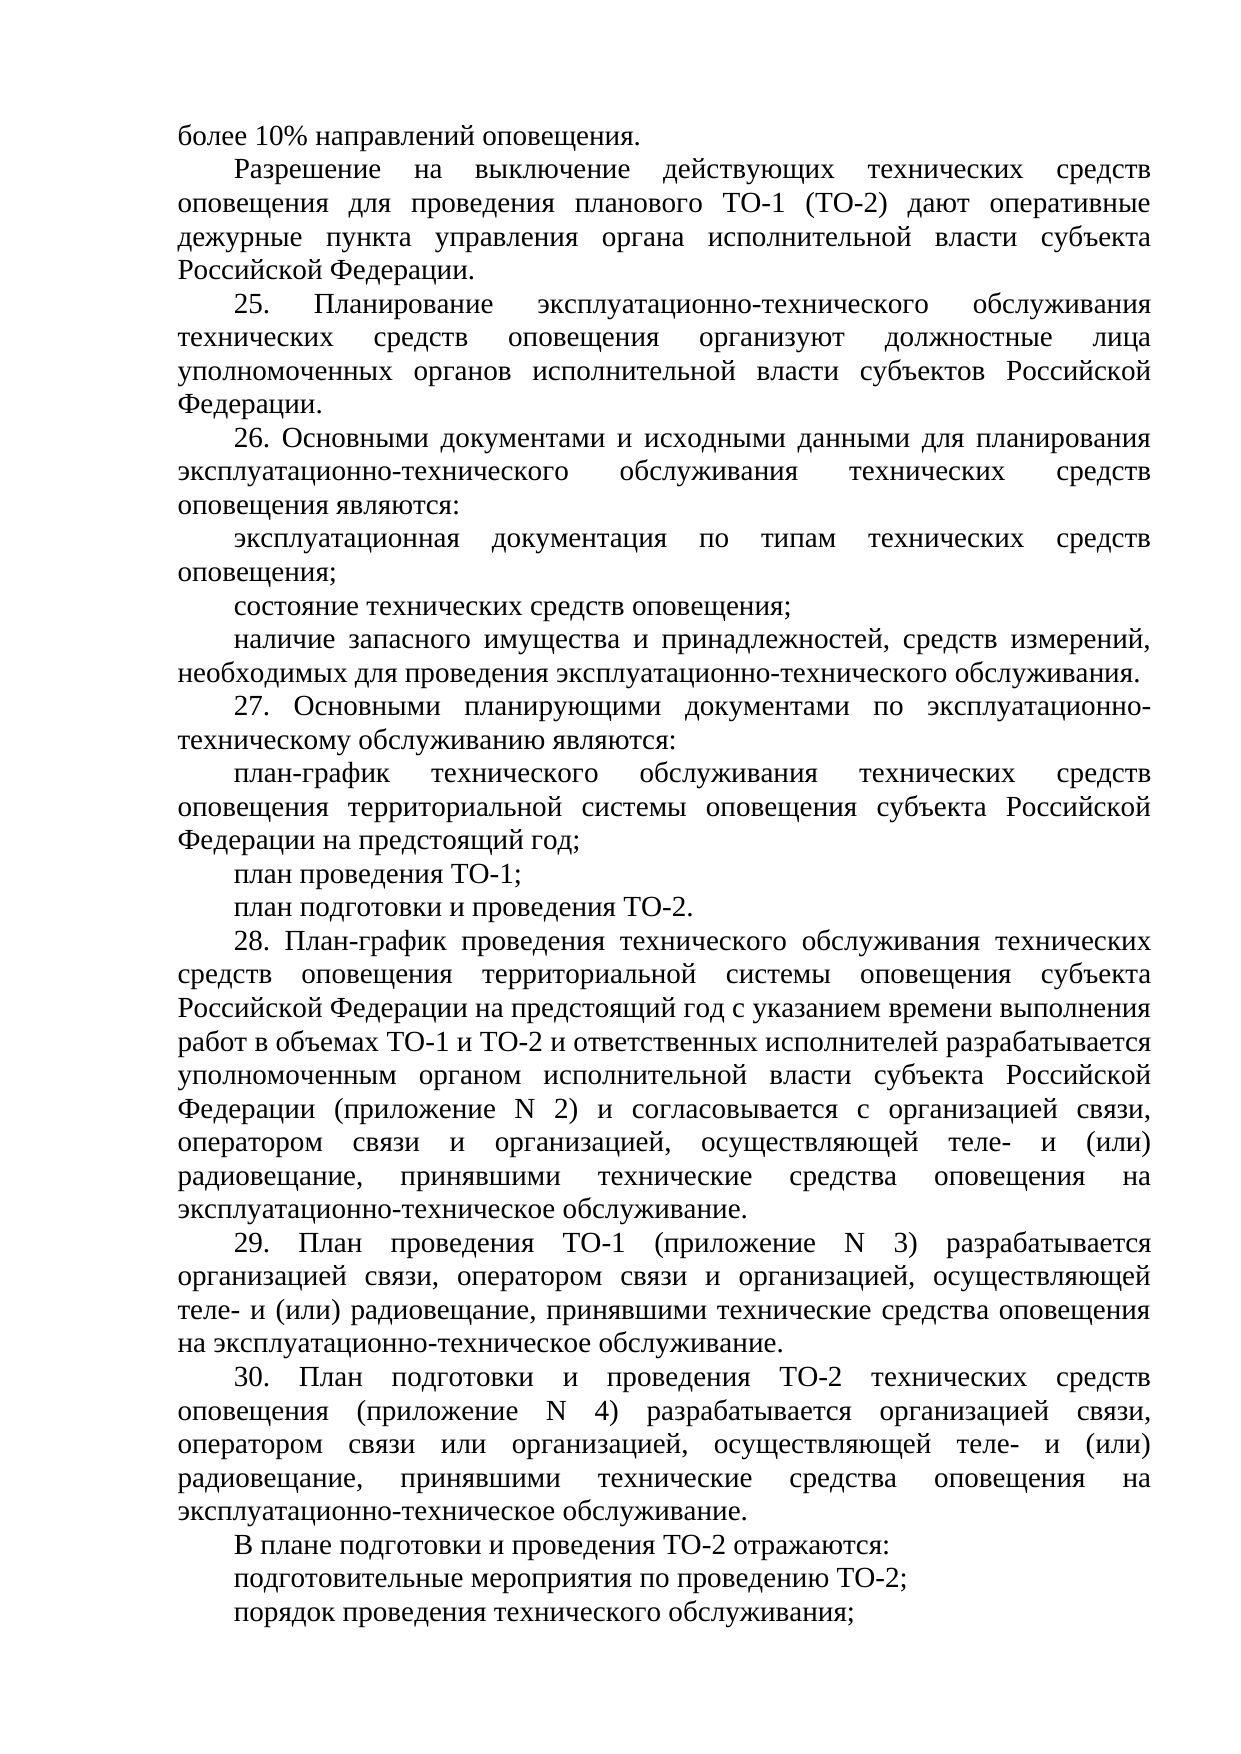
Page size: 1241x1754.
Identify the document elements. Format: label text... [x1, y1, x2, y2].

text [177, 118, 1152, 152]
text наличие запасного имущества и принадлежностей, средств измерений, необходимых для проведения эксплуатационно-технического обслуживания. [177, 621, 1152, 688]
text эксплуатационная документация по типам технических средств оповещения; [177, 521, 1152, 588]
text план подготовки и проведения ТО-2. [177, 889, 1152, 923]
text план-график технического обслуживания технических средств оповещения территориальной системы оповещения субъекта Российской Федерации на предстоящий год; [177, 755, 1152, 856]
text 26. Основными документами и исходными данными для планирования эксплуатационно-технического обслуживания технических средств оповещения являются: [177, 420, 1152, 521]
text В плане подготовки и проведения ТО-2 отражаются: [177, 1527, 1152, 1560]
text Разрешение на выключение действующих технических средств оповещения для проведения планового ТО-1 (ТО-2) дают оперативные дежурные пункта управления органа исполнительной власти субъекта Российской Федерации. [177, 152, 1152, 286]
text 25. Планирование эксплуатационно-технического обслуживания технических средств оповещения организуют должностные лица уполномоченных органов исполнительной власти субъектов Российской Федерации. [177, 286, 1152, 420]
text подготовительные мероприятия по проведению ТО-2; [177, 1560, 1152, 1594]
text 28. План-график проведения технического обслуживания технических средств оповещения территориальной системы оповещения субъекта Российской Федерации на предстоящий год с указанием времени выполнения работ в объемах ТО-1 и ТО-2 и ответственных исполнителей разрабатывается уполномоченным органом исполнительной власти субъекта Российской Федерации (приложение N 2) и согласовывается с организацией связи, оператором связи и организацией, осуществляющей теле- и (или) радиовещание, принявшими технические средства оповещения на эксплуатационно-техническое обслуживание. [177, 923, 1152, 1225]
text состояние технических средств оповещения; [177, 588, 1152, 621]
text 29. План проведения ТО-1 (приложение N 3) разрабатывается организацией связи, оператором связи и организацией, осуществляющей теле- и (или) радиовещание, принявшими технические средства оповещения на эксплуатационно-техническое обслуживание. [177, 1225, 1152, 1359]
text 27. Основными планирующими документами по эксплуатационно-техническому обслуживанию являются: [177, 688, 1152, 755]
text план проведения ТО-1; [177, 856, 1152, 889]
text 30. План подготовки и проведения ТО-2 технических средств оповещения (приложение N 4) разрабатывается организацией связи, оператором связи или организацией, осуществляющей теле- и (или) радиовещание, принявшими технические средства оповещения на эксплуатационно-техническое обслуживание. [177, 1359, 1152, 1527]
text порядок проведения технического обслуживания; [177, 1594, 1152, 1627]
